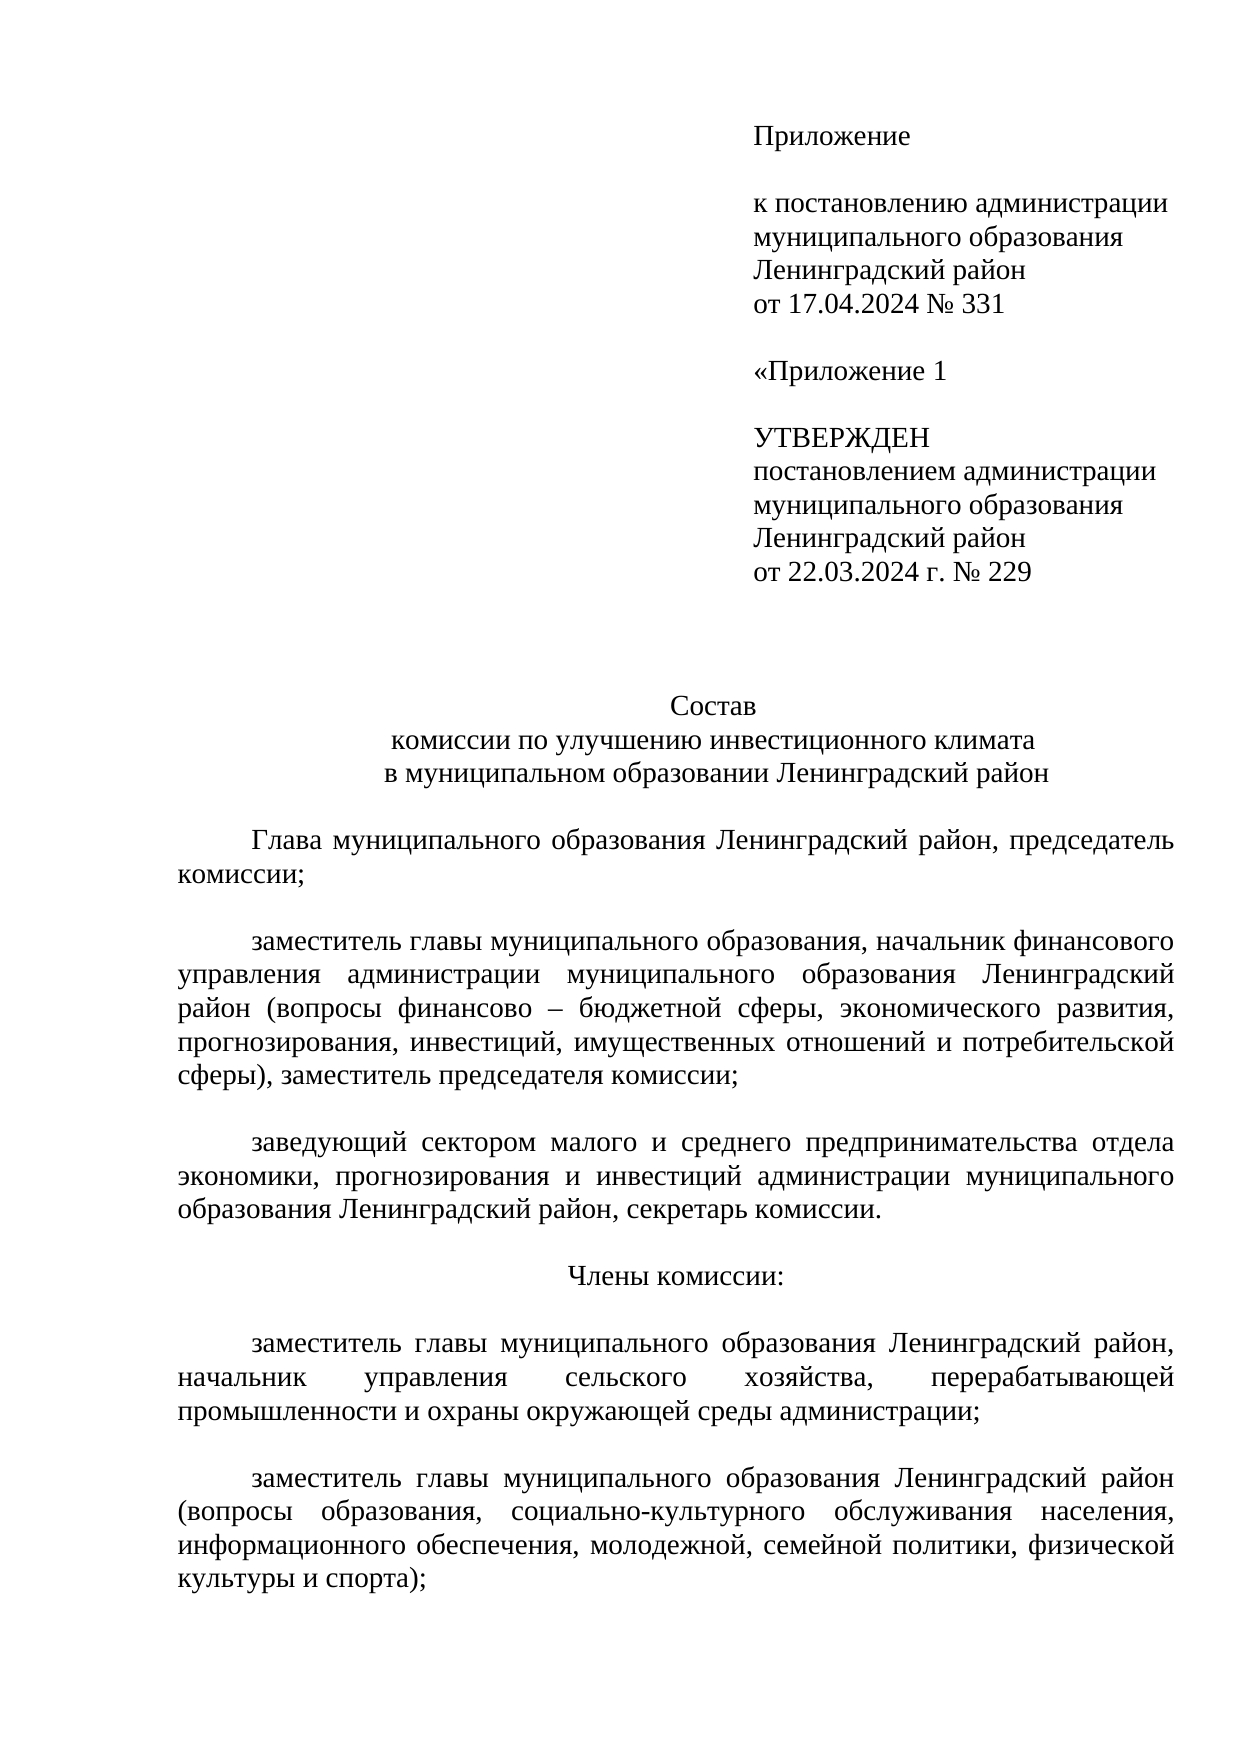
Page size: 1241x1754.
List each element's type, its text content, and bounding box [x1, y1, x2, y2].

text Приложение [753, 118, 1175, 152]
list от 22.03.2024 г. № 229 [753, 554, 1175, 588]
text Состав [177, 688, 1175, 722]
text Глава муниципального образования Ленинградский район, председатель комиссии; [177, 822, 1175, 889]
text постановлением администрации [753, 453, 1175, 487]
text муниципального образования [753, 219, 1175, 252]
text «Приложение 1 [753, 353, 1175, 386]
text заместитель главы муниципального образования Ленинградский район, начальник управления сельского хозяйства, перерабатывающей промышленности и охраны окружающей среды администрации; [177, 1326, 1175, 1426]
text Члены комиссии: [177, 1258, 1175, 1292]
text от 17.04.2024 № 331 [753, 286, 1175, 319]
text Ленинградский район [753, 252, 1175, 286]
text в муниципальном образовании Ленинградский район [177, 755, 1175, 789]
text УТВЕРЖДЕН [753, 420, 1175, 453]
text комиссии по улучшению инвестиционного климата [177, 722, 1175, 755]
text муниципального образования [753, 487, 1175, 521]
text заместитель главы муниципального образования Ленинградский район (вопросы образования, социально-культурного обслуживания населения, информационного обеспечения, молодежной, семейной политики, физической культуры и спорта); [177, 1460, 1175, 1594]
text заместитель главы муниципального образования, начальник финансового управления администрации муниципального образования Ленинградский район (вопросы финансово – бюджетной сферы, экономического развития, прогнозирования, инвестиций, имущественных отношений и потребительской сферы), заместитель председателя комиссии; [177, 923, 1175, 1091]
text заведующий сектором малого и среднего предпринимательства отдела экономики, прогнозирования и инвестиций администрации муниципального образования Ленинградский район, секретарь комиссии. [177, 1124, 1175, 1225]
text Ленинградский район [753, 521, 1175, 554]
text к постановлению администрации [753, 185, 1175, 219]
